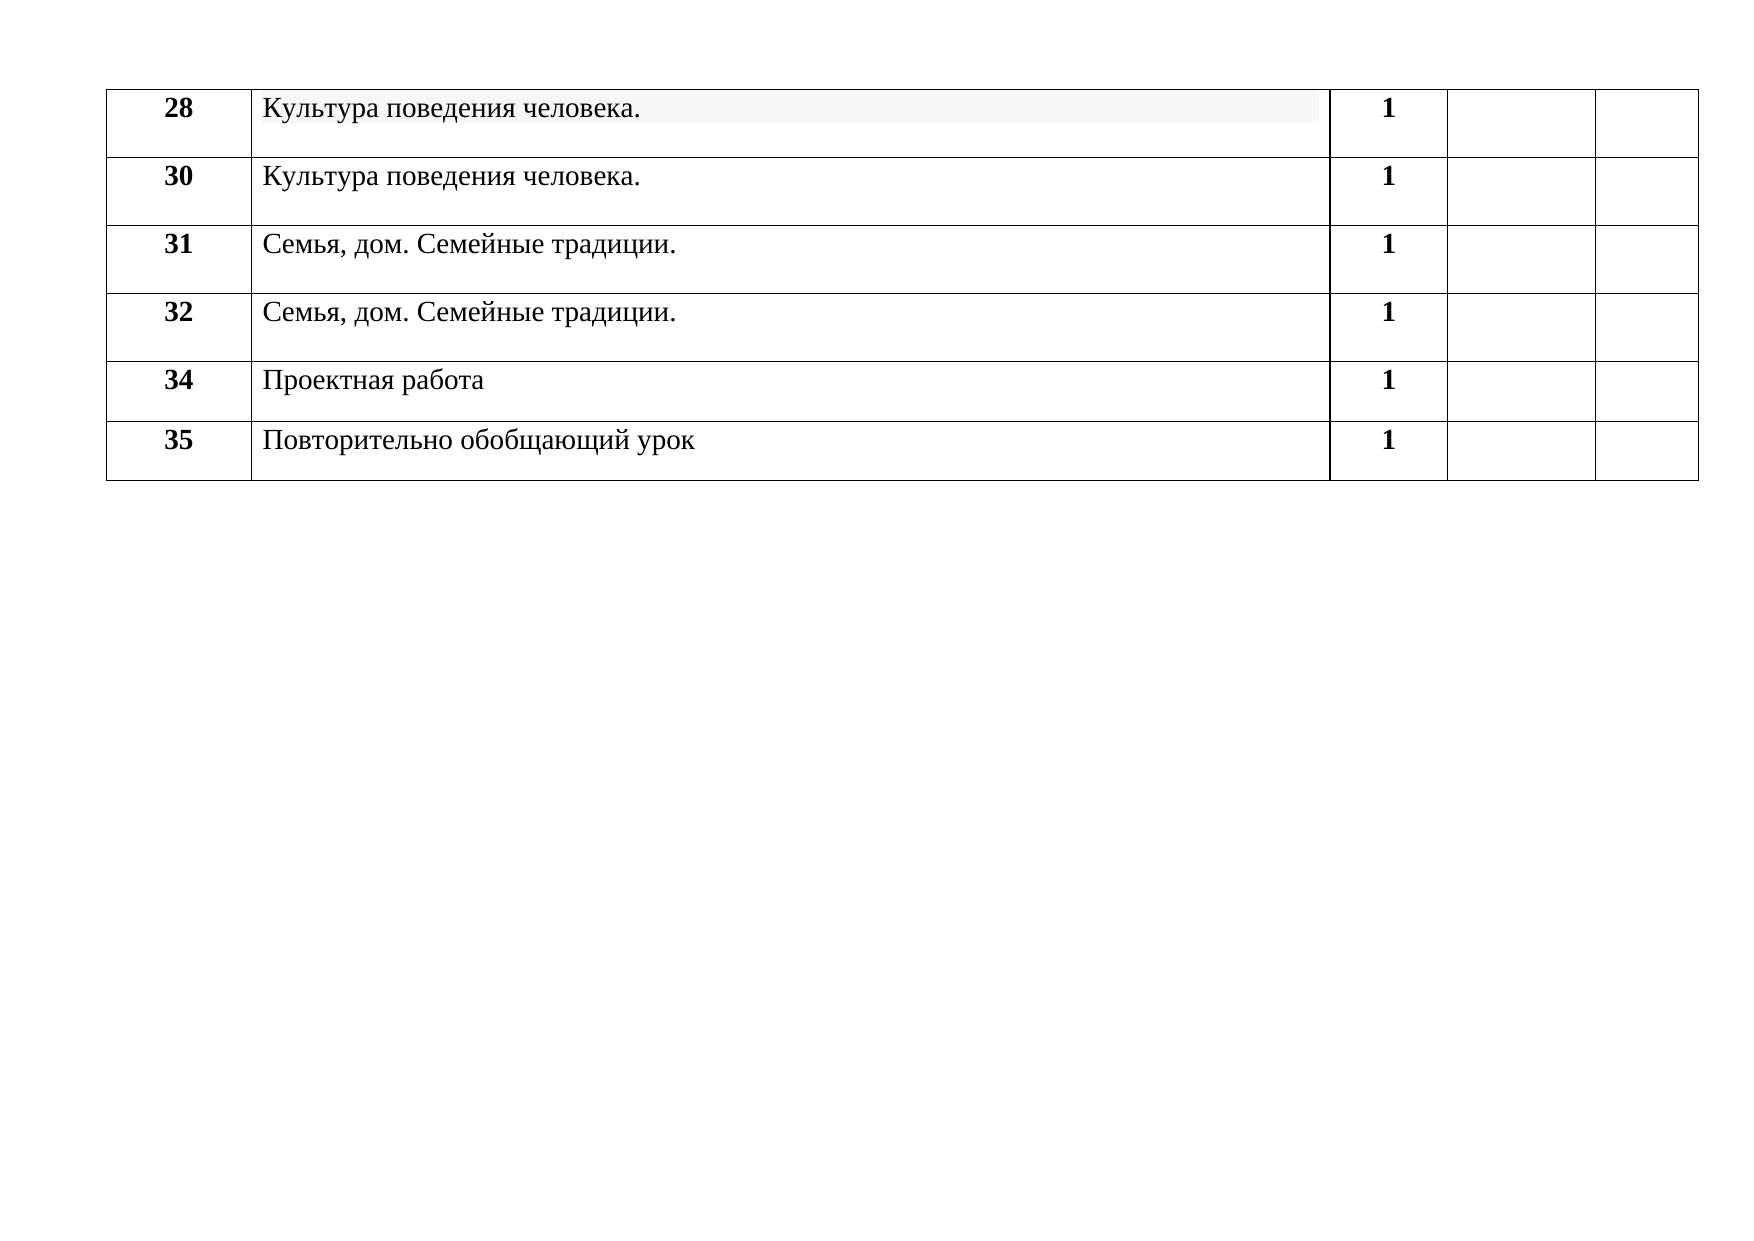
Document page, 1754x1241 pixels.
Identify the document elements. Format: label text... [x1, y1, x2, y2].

table_cell [1596, 158, 1698, 225]
table_cell 1 [1331, 90, 1447, 157]
table_cell 1 [1331, 158, 1447, 225]
table_cell 31 [107, 226, 251, 293]
table_cell [1448, 422, 1595, 480]
table_cell [1596, 294, 1698, 361]
table_cell [1596, 226, 1698, 293]
table_cell [1596, 422, 1698, 480]
table_cell Повторительно обобщающий урок [252, 422, 1329, 480]
table_cell Семья, дом. Семейные традиции. [252, 294, 1329, 361]
table_cell 1 [1331, 294, 1447, 361]
table_cell Культура поведения человека. [252, 158, 1329, 225]
table_cell Культура поведения человека. [252, 90, 1329, 157]
table_cell [1596, 90, 1698, 157]
table_cell [1448, 90, 1595, 157]
table_cell [1448, 294, 1595, 361]
table_cell [1448, 158, 1595, 225]
table_cell 1 [1331, 226, 1447, 293]
table_cell [1596, 362, 1698, 421]
table_cell 35 [107, 422, 251, 480]
table_cell 34 [107, 362, 251, 421]
table_cell 1 [1331, 362, 1447, 421]
table_cell [1448, 226, 1595, 293]
table_cell Проектная работа [252, 362, 1329, 421]
table_cell 32 [107, 294, 251, 361]
table_cell 30 [107, 158, 251, 225]
table_cell Семья, дом. Семейные традиции. [252, 226, 1329, 293]
table_cell 28 [107, 90, 251, 157]
table_cell [1448, 362, 1595, 421]
table_cell 1 [1331, 422, 1447, 480]
